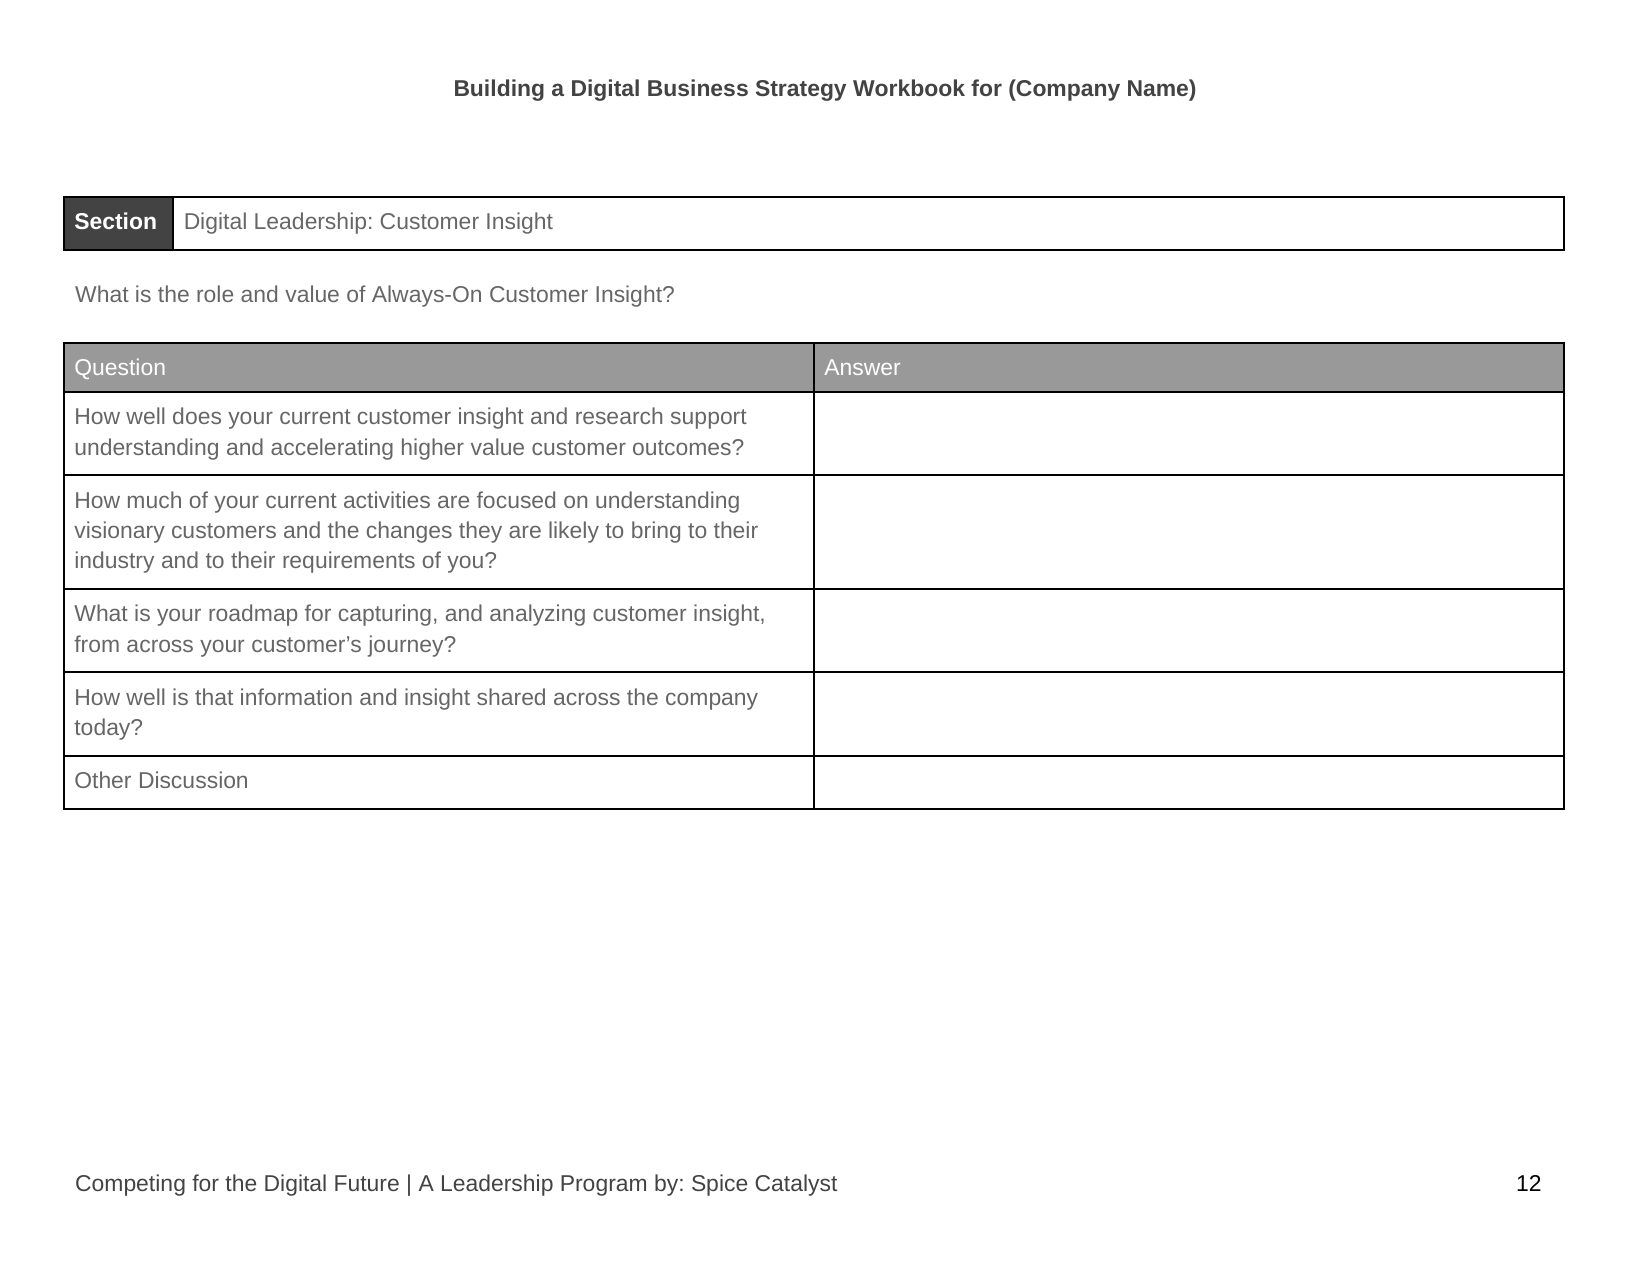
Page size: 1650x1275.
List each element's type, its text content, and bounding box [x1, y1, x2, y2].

table_cell [815, 590, 1563, 671]
table_header Answer [815, 344, 1563, 391]
table_header Digital Leadership: Customer Insight [174, 198, 1563, 249]
table_header Question [65, 344, 813, 391]
table_cell [815, 476, 1563, 588]
table_cell What is your roadmap for capturing, and analyzing customer insight, from across your customer’s journey? [65, 590, 813, 671]
text What is the role and value of Always-On Customer Insight? [75, 281, 1575, 308]
table_cell How well is that information and insight shared across the company today? [65, 673, 813, 754]
table_cell Other Discussion [65, 757, 813, 808]
table_cell [815, 673, 1563, 754]
table_cell [815, 393, 1563, 474]
table_header Section [65, 198, 172, 249]
table_cell [815, 757, 1563, 808]
table_cell How much of your current activities are focused on understanding visionary customers and the changes they are likely to bring to their industry and to their requirements of you? [65, 476, 813, 588]
table_cell How well does your current customer insight and research support understanding and accelerating higher value customer outcomes? [65, 393, 813, 474]
